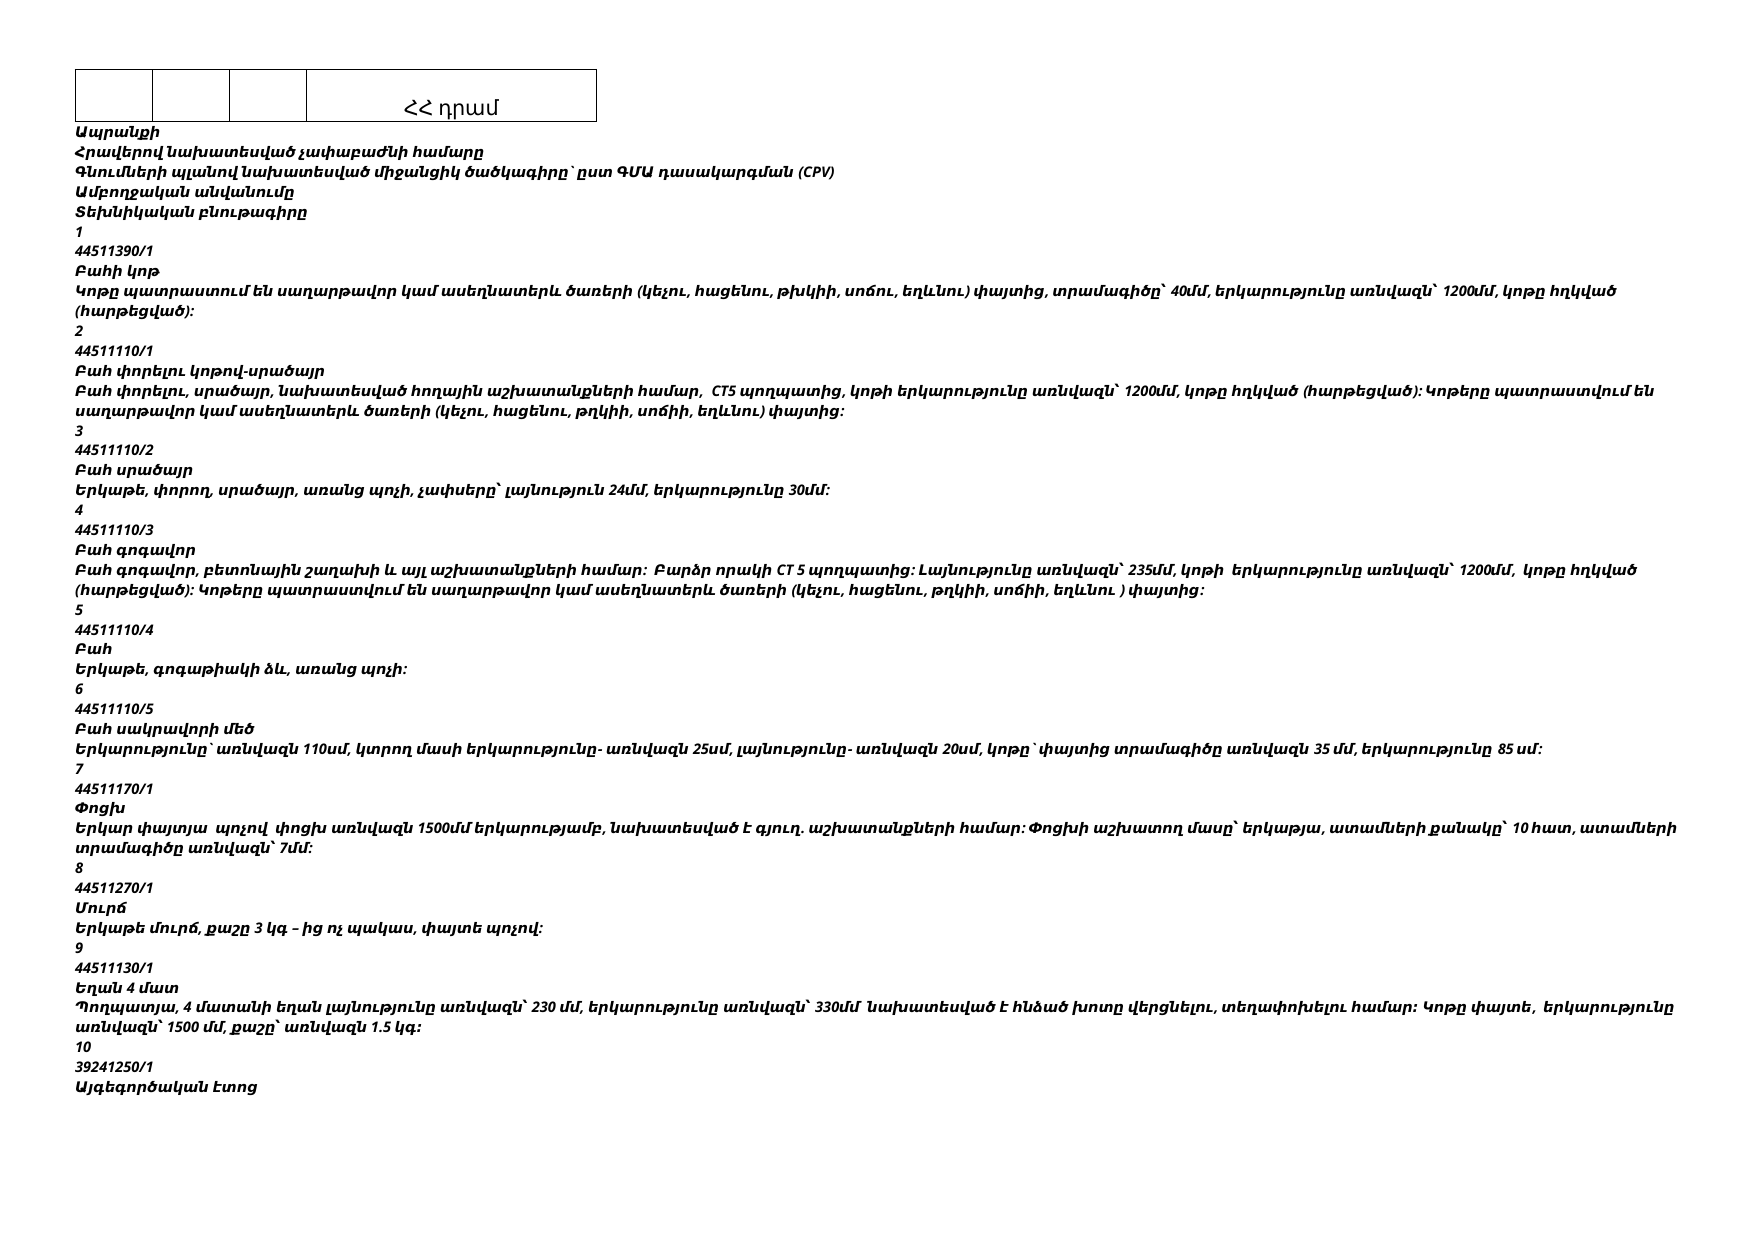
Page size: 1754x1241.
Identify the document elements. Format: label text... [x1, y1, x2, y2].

text ՀՀ դրամ [317, 70, 585, 121]
